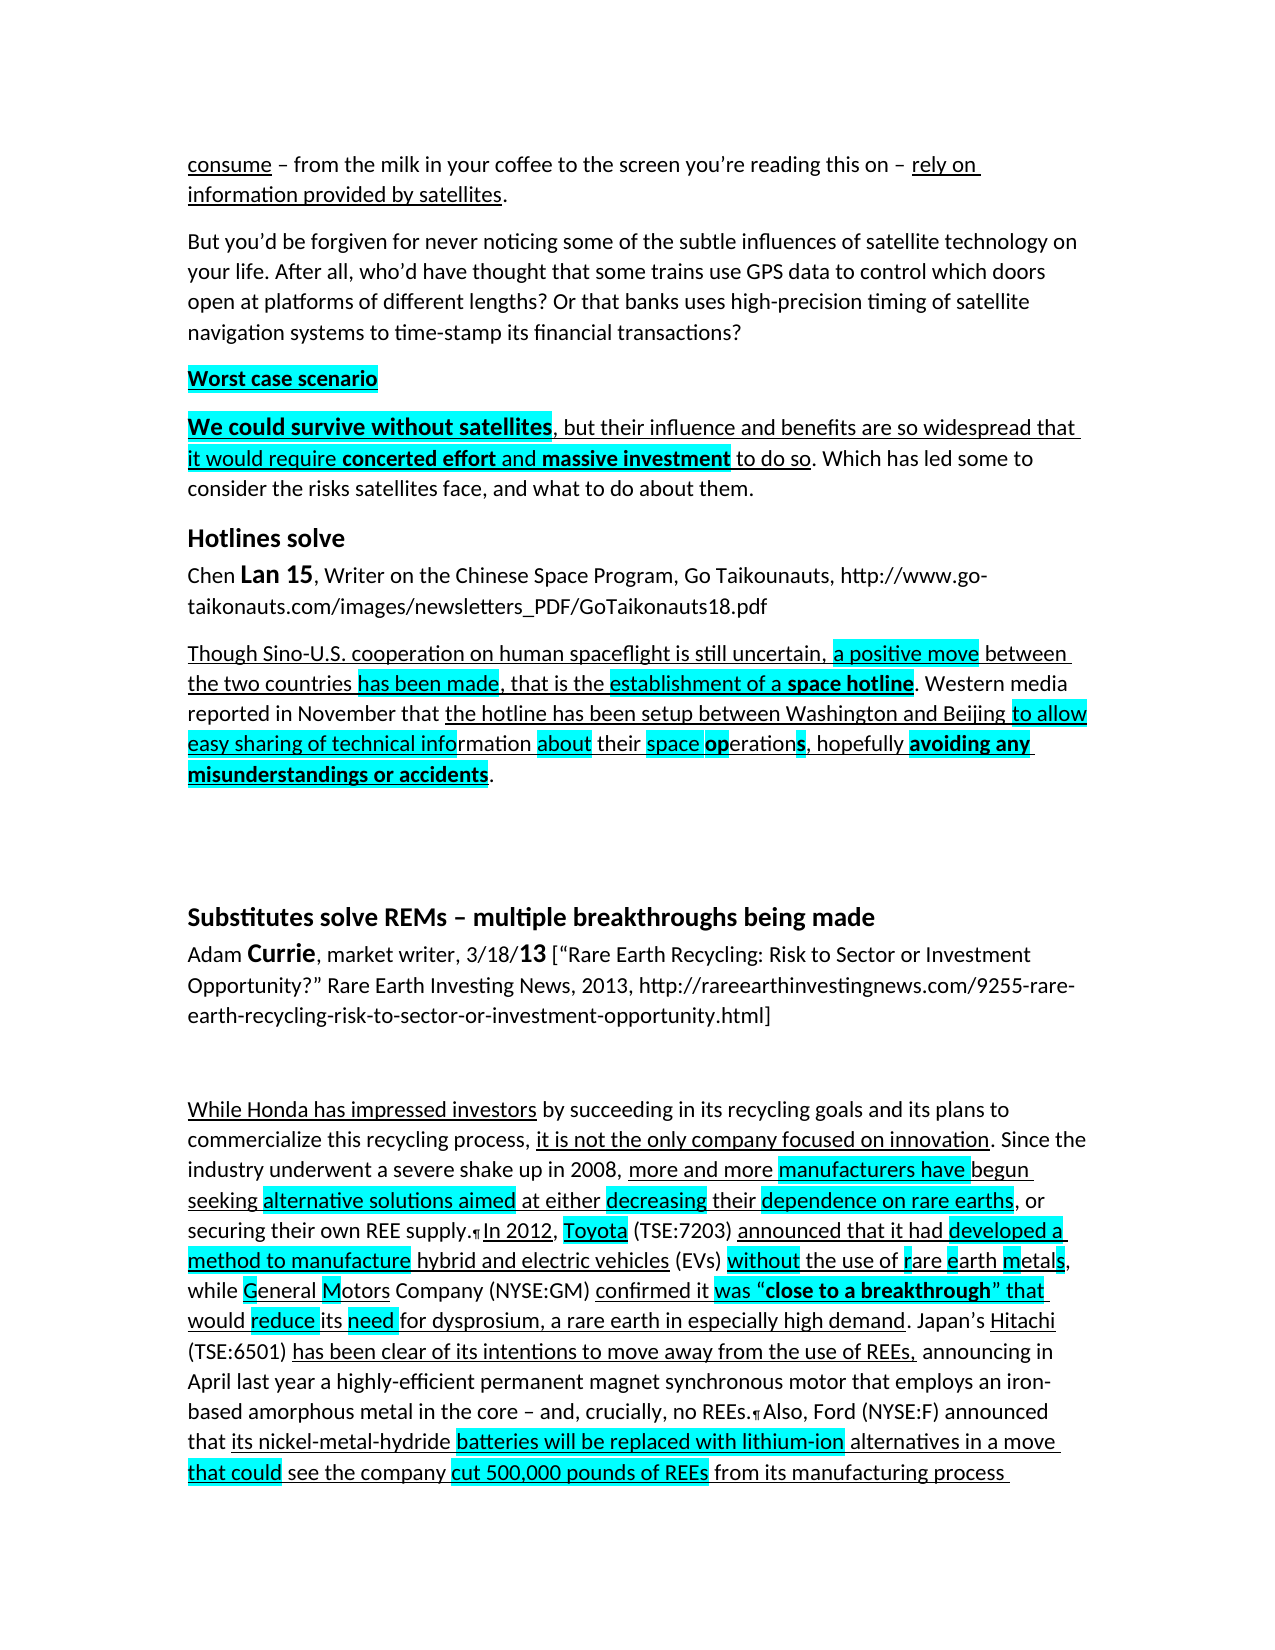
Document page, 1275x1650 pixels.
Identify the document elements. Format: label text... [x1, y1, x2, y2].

subtitle Substitutes solve REMs – multiple breakthroughs being made [187, 900, 1087, 933]
text But you’d be forgiven for never noticing some of the subtle influences of satellite technology on your life. After all, who’d have thought that some trains use GPS data to control which doors open at platforms of different lengths? Or that banks uses high-precision timing of satellite navigation systems to time-stamp its financial transactions? [187, 227, 1087, 346]
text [187, 150, 1087, 208]
text We could survive without satellites, but their influence and benefits are so widespread that it would require concerted effort and massive investment to do so. Which has led some to consider the risks satellites face, and what to do about them. [187, 411, 1087, 502]
text Chen Lan 15, Writer on the Chinese Space Program, Go Taikounauts, http://www.go-taikonauts.com/images/newsletters_PDF/GoTaikonauts18.pdf [187, 557, 1087, 620]
text Though Sino-U.S. cooperation on human spaceflight is still uncertain, a positive move between the two countries has been made, that is the establishment of a space hotline. Western media reported in November that the hotline has been setup between Washington and Beijing to allow easy sharing of technical information about their space operations, hopefully avoiding any misunderstandings or accidents. [187, 639, 1087, 788]
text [187, 1095, 1087, 1486]
subtitle Hotlines solve [187, 521, 1087, 554]
text Adam Currie, market writer, 3/18/13 [“Rare Earth Recycling: Risk to Sector or Investment Opportunity?” Rare Earth Investing News, 2013, http://rareearthinvestingnews.com/9255-rare-earth-recycling-risk-to-sector-or-investment-opportunity.html] [187, 936, 1087, 1029]
text Worst case scenario [187, 364, 1087, 393]
